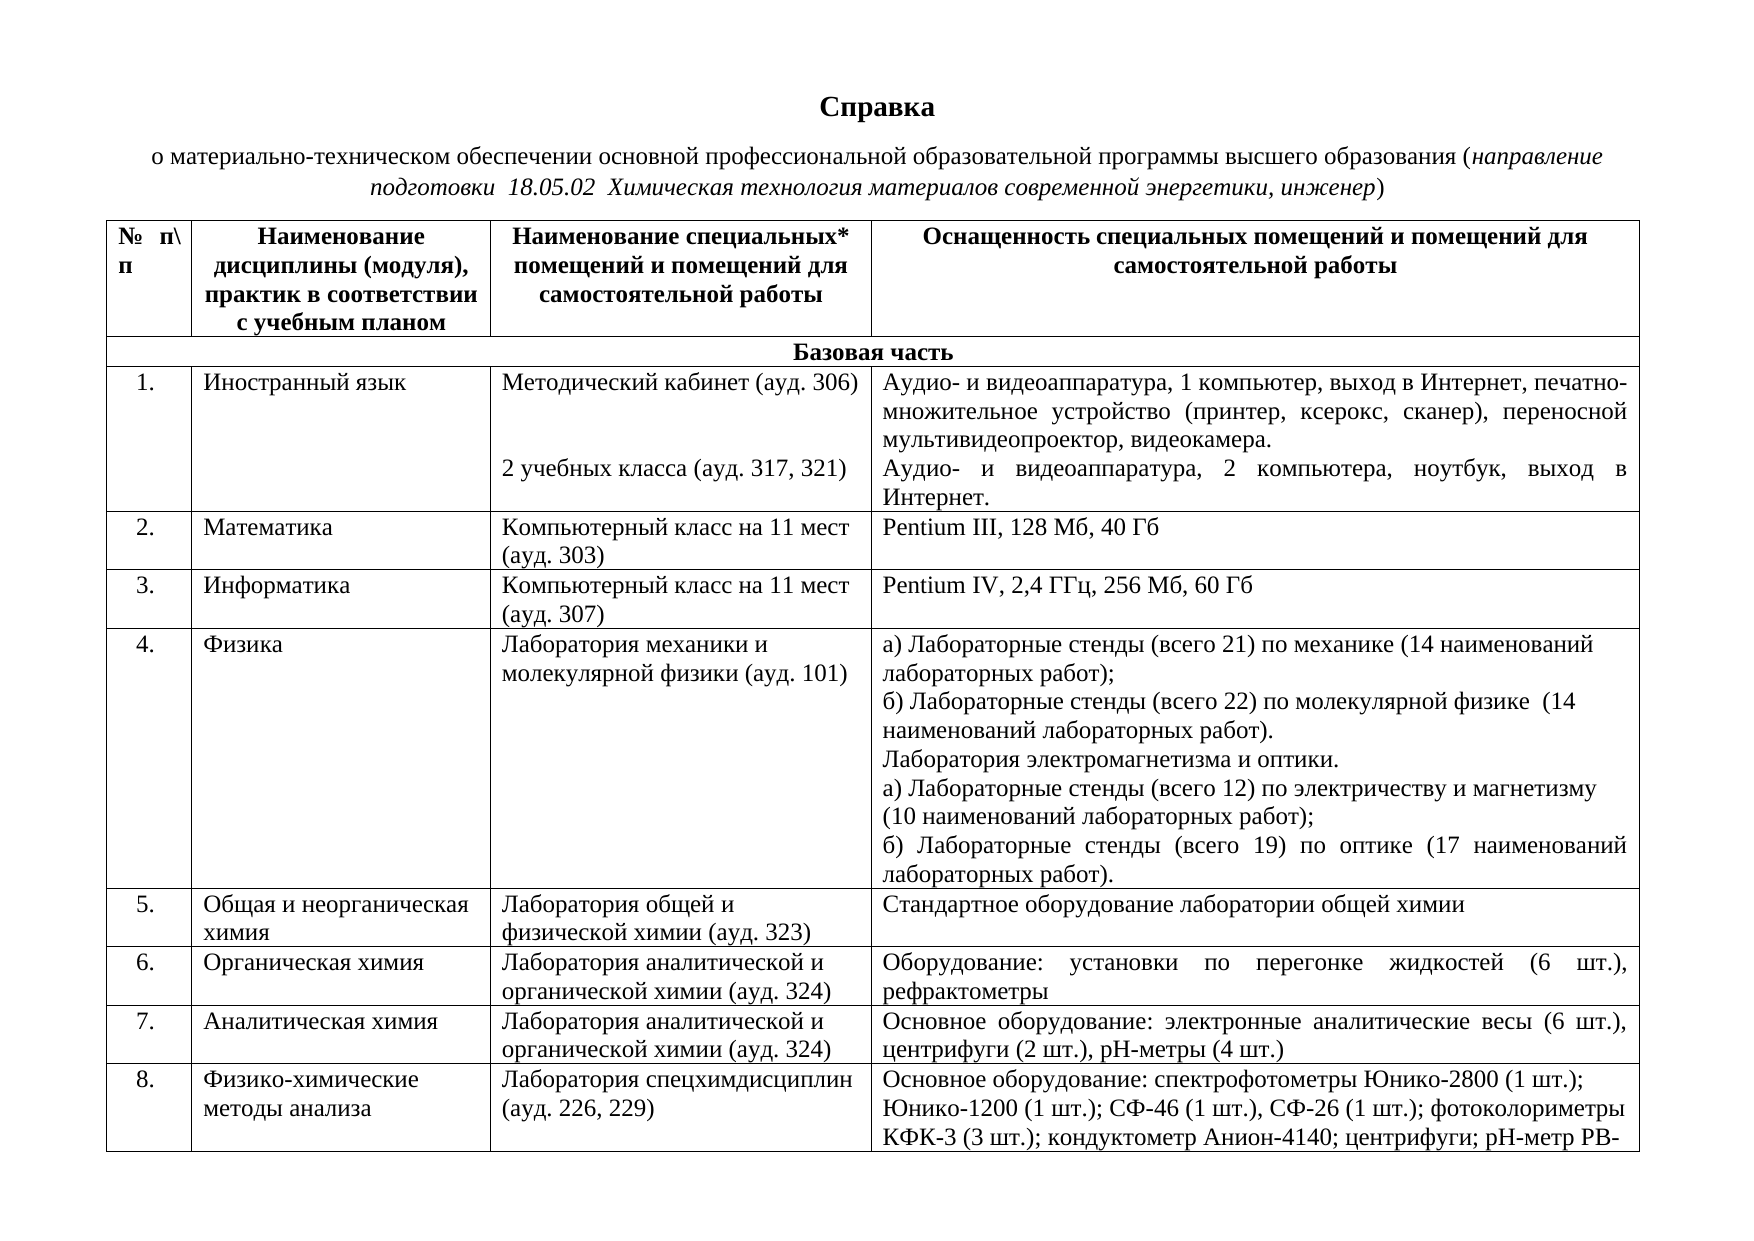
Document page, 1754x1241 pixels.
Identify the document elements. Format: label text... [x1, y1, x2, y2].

text Справка [118, 89, 1636, 122]
table_cell Лаборатория общей и физической химии (ауд. 323) [491, 889, 871, 946]
table_header № п\п [107, 221, 191, 336]
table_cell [192, 1064, 490, 1151]
table_cell Pentium IV, 2,4 ГГц, 256 Мб, 60 Гб [872, 570, 1639, 628]
table_cell [107, 629, 191, 888]
table_cell [107, 1064, 191, 1151]
table_cell [107, 889, 191, 946]
table_cell Аудио- и видеоаппаратура, 1 компьютер, выход в Интернет, печатно-множительное устройство (принтер, ксерокс, сканер), переносной мультивидеопроектор, видеокамера. Аудио- и видеоаппаратура, 2 компьютера, ноутбук, выход в Интернет. [872, 367, 1639, 511]
text о материально-техническом обеспечении основной профессиональной образовательной программы высшего образования (направление подготовки 18.05.02 Химическая технология материалов современной энергетики, инженер) [118, 141, 1636, 201]
table_cell [107, 512, 191, 569]
table_cell Иностранный язык [192, 367, 490, 511]
table_cell Математика [192, 512, 490, 569]
table_cell Стандартное оборудование лаборатории общей химии [872, 889, 1639, 946]
table_cell а) Лабораторные стенды (всего 21) по механике (14 наименований лабораторных работ); б) Лабораторные стенды (всего 22) по молекулярной физике (14 наименований лабораторных работ). Лаборатория электромагнетизма и оптики. а) Лабораторные стенды (всего 12) по электричеству и магнетизму (10 наименований лабораторных работ); б) Лабораторные стенды (всего 19) по оптике (17 наименований лабораторных работ). [872, 629, 1639, 888]
table_cell Лаборатория аналитической и органической химии (ауд. 324) [491, 1006, 871, 1063]
table_header Наименование дисциплины (модуля), практик в соответствии с учебным планом [192, 221, 490, 336]
table_cell Общая и неорганическая химия [192, 889, 490, 946]
table_cell Компьютерный класс на 11 мест (ауд. 303) [491, 512, 871, 569]
table_cell Органическая химия [192, 947, 490, 1005]
table_cell [107, 947, 191, 1005]
table_cell Лаборатория механики и молекулярной физики (ауд. 101) [491, 629, 871, 888]
table_cell Компьютерный класс на 11 мест (ауд. 307) [491, 570, 871, 628]
table_cell Базовая часть [107, 337, 1639, 366]
table_header Оснащенность специальных помещений и помещений для самостоятельной работы [872, 221, 1639, 336]
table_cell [872, 1064, 1639, 1151]
table_cell Оборудование: установки по перегонке жидкостей (6 шт.), рефрактометры [872, 947, 1639, 1005]
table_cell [491, 1064, 871, 1151]
table_cell Основное оборудование: электронные аналитические весы (6 шт.), центрифуги (2 шт.), рН-метры (4 шт.) [872, 1006, 1639, 1063]
table_cell Pentium III, 128 Мб, 40 Гб [872, 512, 1639, 569]
table_cell Аналитическая химия [192, 1006, 490, 1063]
table_cell Физика [192, 629, 490, 888]
table_cell Методический кабинет (ауд. 306) 2 учебных класса (ауд. 317, 321) [491, 367, 871, 511]
table_cell [107, 367, 191, 511]
table_cell [107, 1006, 191, 1063]
table_cell Лаборатория аналитической и органической химии (ауд. 324) [491, 947, 871, 1005]
table_cell Информатика [192, 570, 490, 628]
table_cell [107, 570, 191, 628]
table_header Наименование специальных* помещений и помещений для самостоятельной работы [491, 221, 871, 336]
